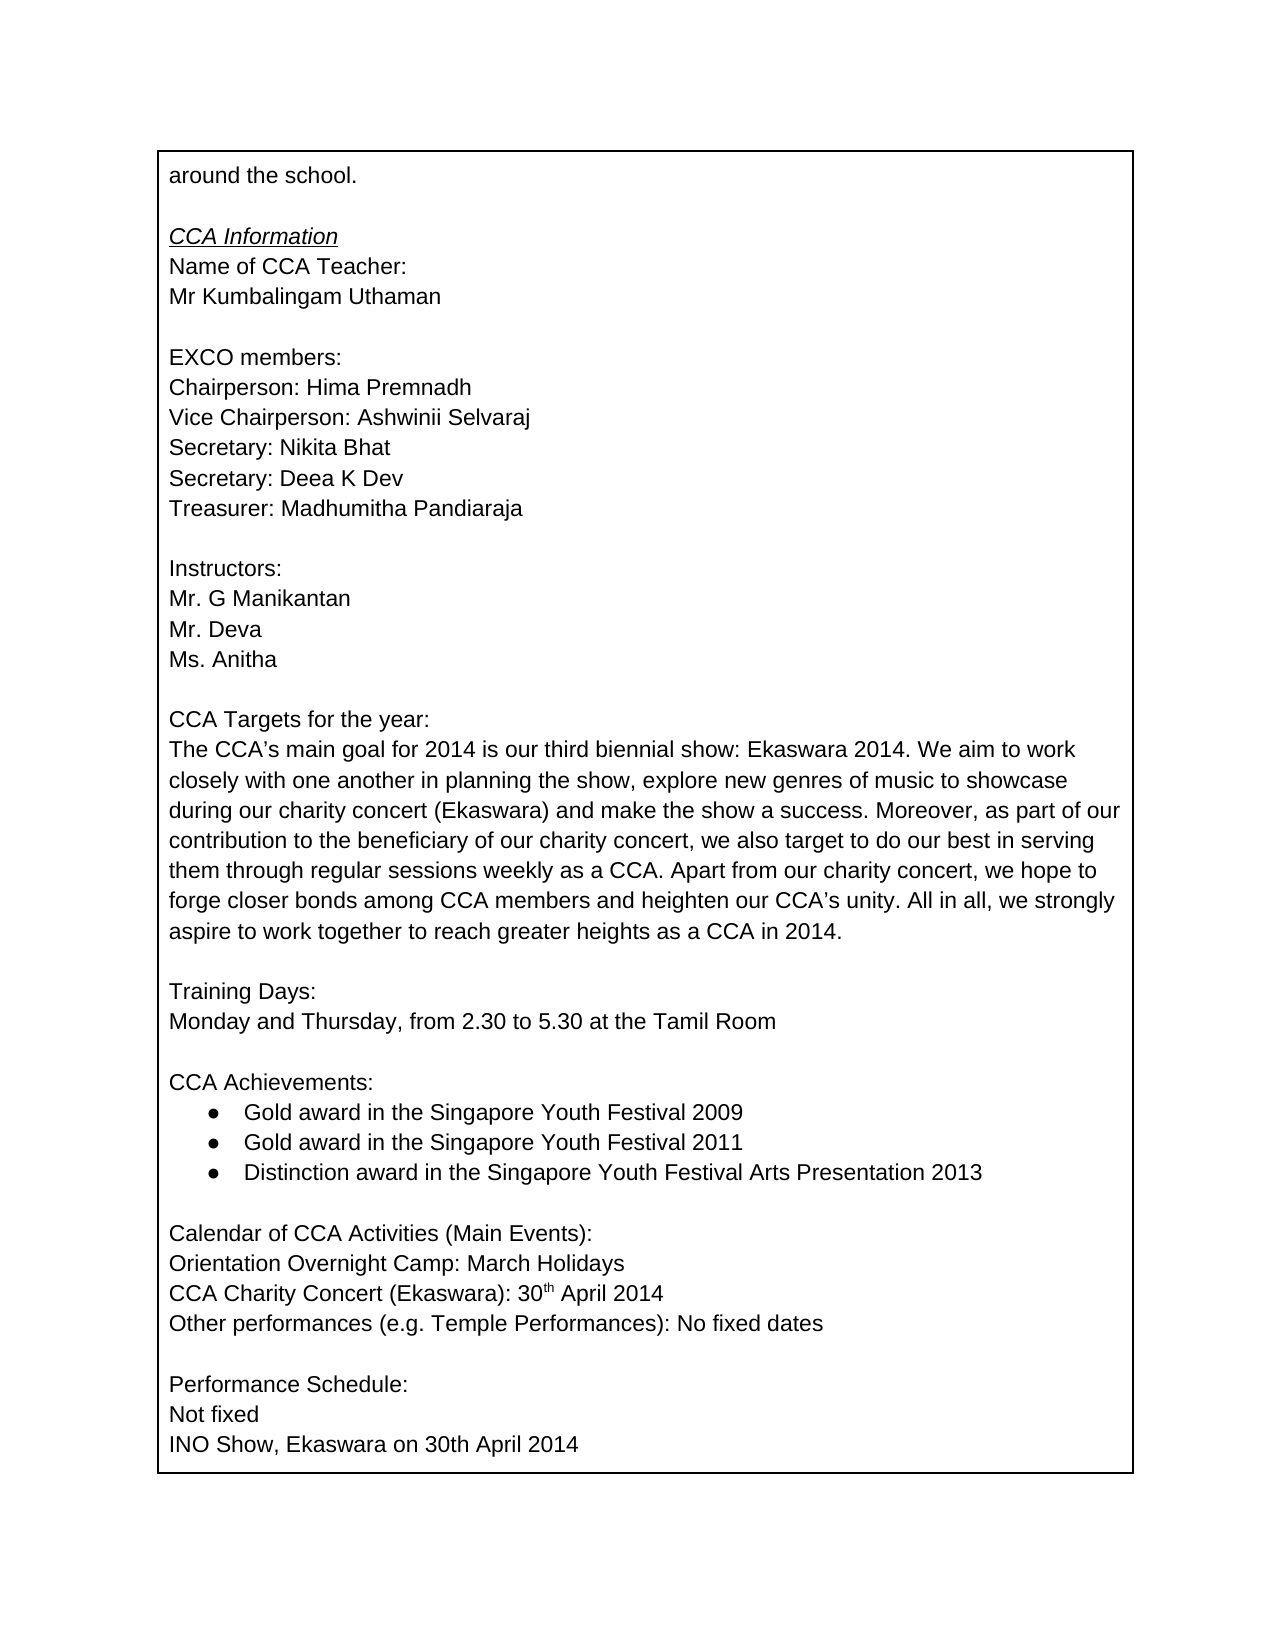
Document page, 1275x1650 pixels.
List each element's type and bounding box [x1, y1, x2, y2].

table_cell [159, 152, 1132, 1472]
